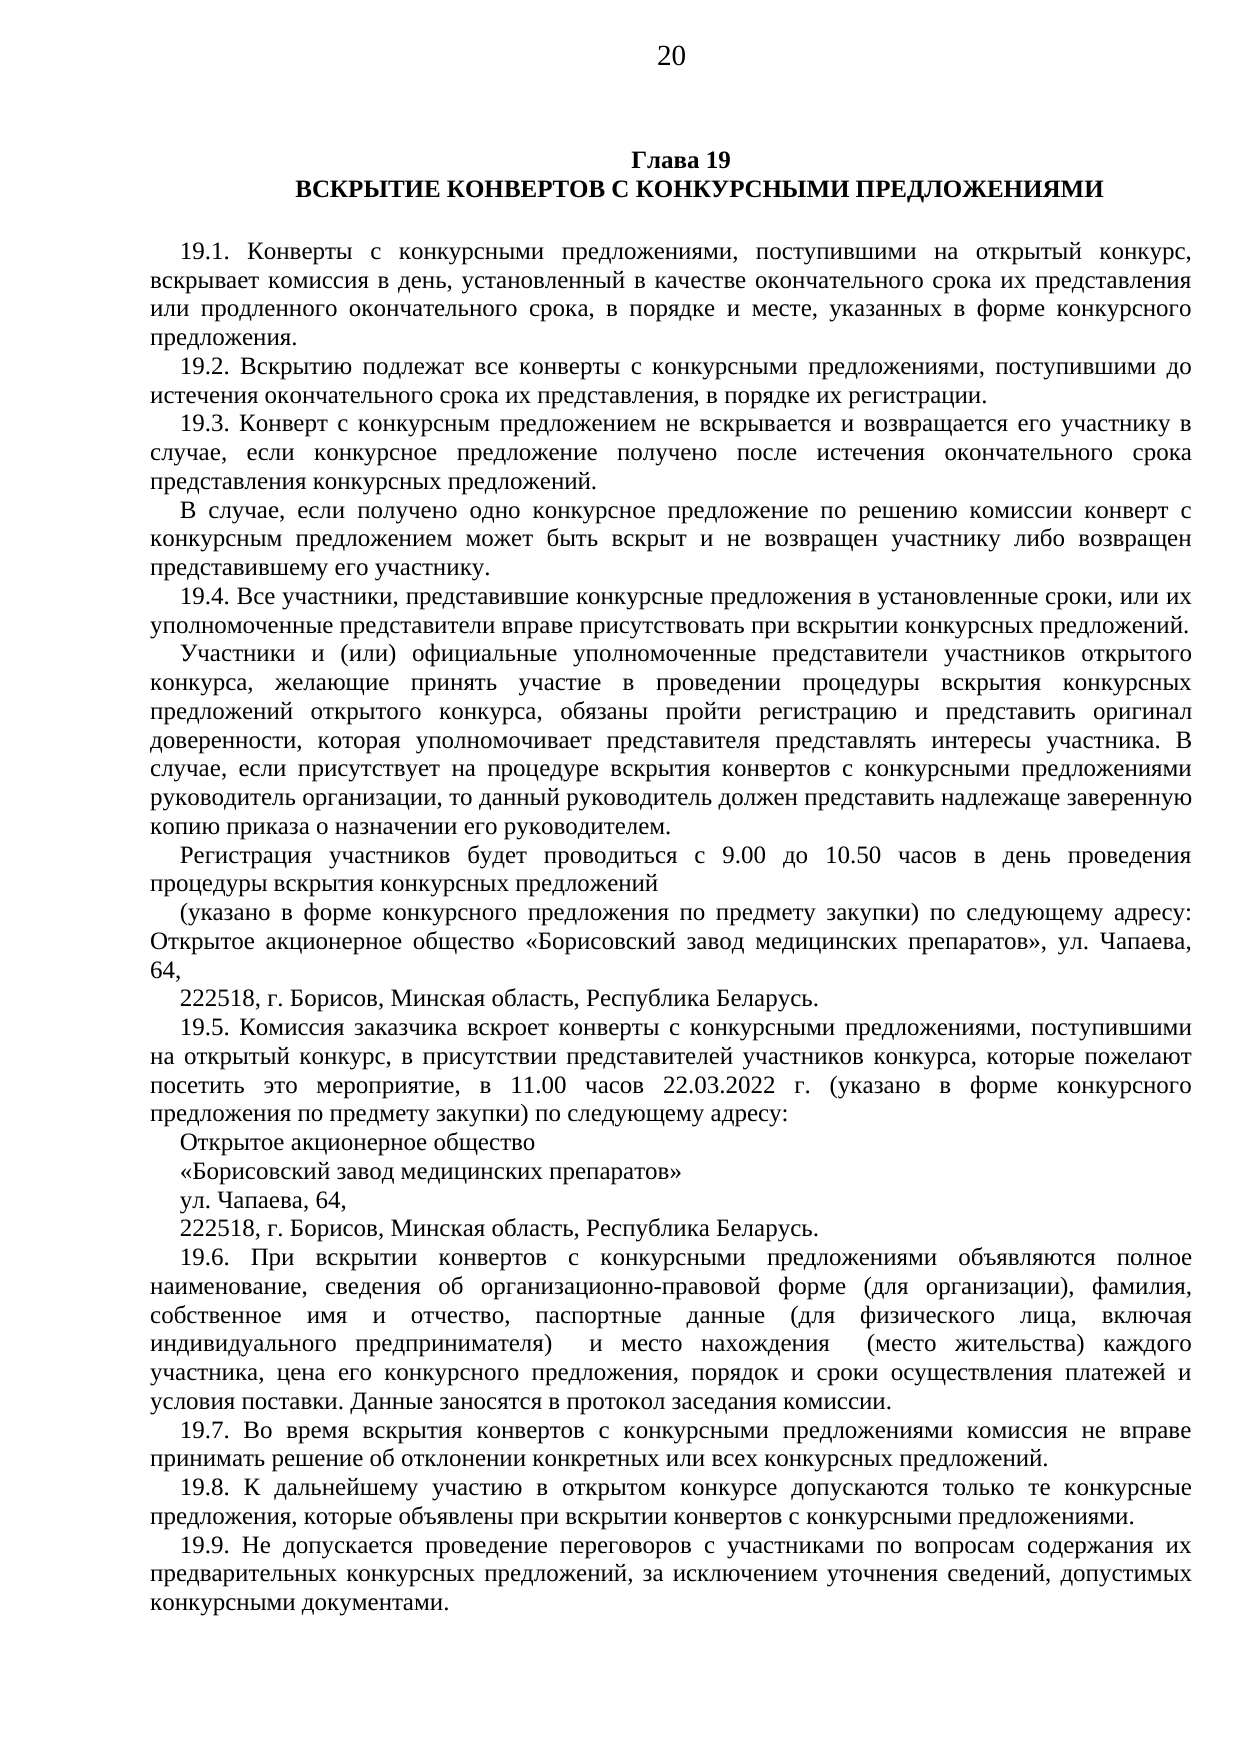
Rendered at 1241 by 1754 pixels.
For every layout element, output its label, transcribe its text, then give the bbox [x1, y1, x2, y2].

text 19.6. При вскрытии конвертов с конкурсными предложениями объявляются полное наименование, сведения об организационно-правовой форме (для организации), фамилия, собственное имя и отчество, паспортные данные (для физического лица, включая индивидуального предпринимателя) и место нахождения (место жительства) каждого участника, цена его конкурсного предложения, порядок и сроки осуществления платежей и условия поставки. Данные заносятся в протокол заседания комиссии. [150, 1242, 1193, 1415]
text 19.9. Не допускается проведение переговоров с участниками по вопросам содержания их предварительных конкурсных предложений, за исключением уточнения сведений, допустимых конкурсными документами. [150, 1530, 1193, 1616]
text 19.3. Конверт с конкурсным предложением не вскрывается и возвращается его участнику в случае, если конкурсное предложение получено после истечения окончательного срока представления конкурсных предложений. [150, 408, 1193, 495]
text (указано в форме конкурсного предложения по предмету закупки) по следующему адресу: Открытое акционерное общество «Борисовский завод медицинских препаратов», ул. Чапаева, 64, [150, 897, 1193, 983]
text В случае, если получено одно конкурсное предложение по решению комиссии конверт с конкурсным предложением может быть вскрыт и не возвращен участнику либо возвращен представившему его участнику. [150, 495, 1193, 581]
text 19.5. Комиссия заказчика вскроет конверты с конкурсными предложениями, поступившими на открытый конкурс, в присутствии представителей участников конкурса, которые пожелают посетить это мероприятие, в 11.00 часов 22.03.2022 г. (указано в форме конкурсного предложения по предмету закупки) по следующему адресу: [150, 1012, 1193, 1127]
text ВСКРЫТИЕ КОНВЕРТОВ С КОНКУРСНЫМИ ПРЕДЛОЖЕНИЯМИ [150, 174, 1193, 202]
text 19.7. Во время вскрытия конвертов с конкурсными предложениями комиссия не вправе принимать решение об отклонении конкретных или всех конкурсных предложений. [150, 1415, 1193, 1472]
text «Борисовский завод медицинских препаратов» [150, 1156, 1193, 1185]
text 19.8. К дальнейшему участию в открытом конкурсе допускаются только те конкурсные предложения, которые объявлены при вскрытии конвертов с конкурсными предложениями. [150, 1472, 1193, 1530]
text 19.1. Конверты с конкурсными предложениями, поступившими на открытый конкурс, вскрывает комиссия в день, установленный в качестве окончательного срока их представления или продленного окончательного срока, в порядке и месте, указанных в форме конкурсного предложения. [150, 236, 1193, 351]
text Участники и (или) официальные уполномоченные представители участников открытого конкурса, желающие принять участие в проведении процедуры вскрытия конкурсных предложений открытого конкурса, обязаны пройти регистрацию и представить оригинал доверенности, которая уполномочивает представителя представлять интересы участника. В случае, если присутствует на процедуре вскрытия конвертов с конкурсными предложениями руководитель организации, то данный руководитель должен представить надлежаще заверенную копию приказа о назначении его руководителем. [150, 638, 1193, 840]
text Регистрация участников будет проводиться с 9.00 до 10.50 часов в день проведения процедуры вскрытия конкурсных предложений [150, 840, 1193, 897]
text 222518, г. Борисов, Минская область, Республика Беларусь. [150, 1213, 1193, 1242]
text 222518, г. Борисов, Минская область, Республика Беларусь. [150, 983, 1193, 1012]
text 19.4. Все участники, представившие конкурсные предложения в установленные сроки, или их уполномоченные представители вправе присутствовать при вскрытии конкурсных предложений. [150, 581, 1193, 638]
text Глава 19 [150, 145, 1193, 174]
text 19.2. Вскрытию подлежат все конверты с конкурсными предложениями, поступившими до истечения окончательного срока их представления, в порядке их регистрации. [150, 351, 1193, 408]
text Открытое акционерное общество [150, 1127, 1193, 1156]
text ул. Чапаева, 64, [150, 1185, 1193, 1213]
